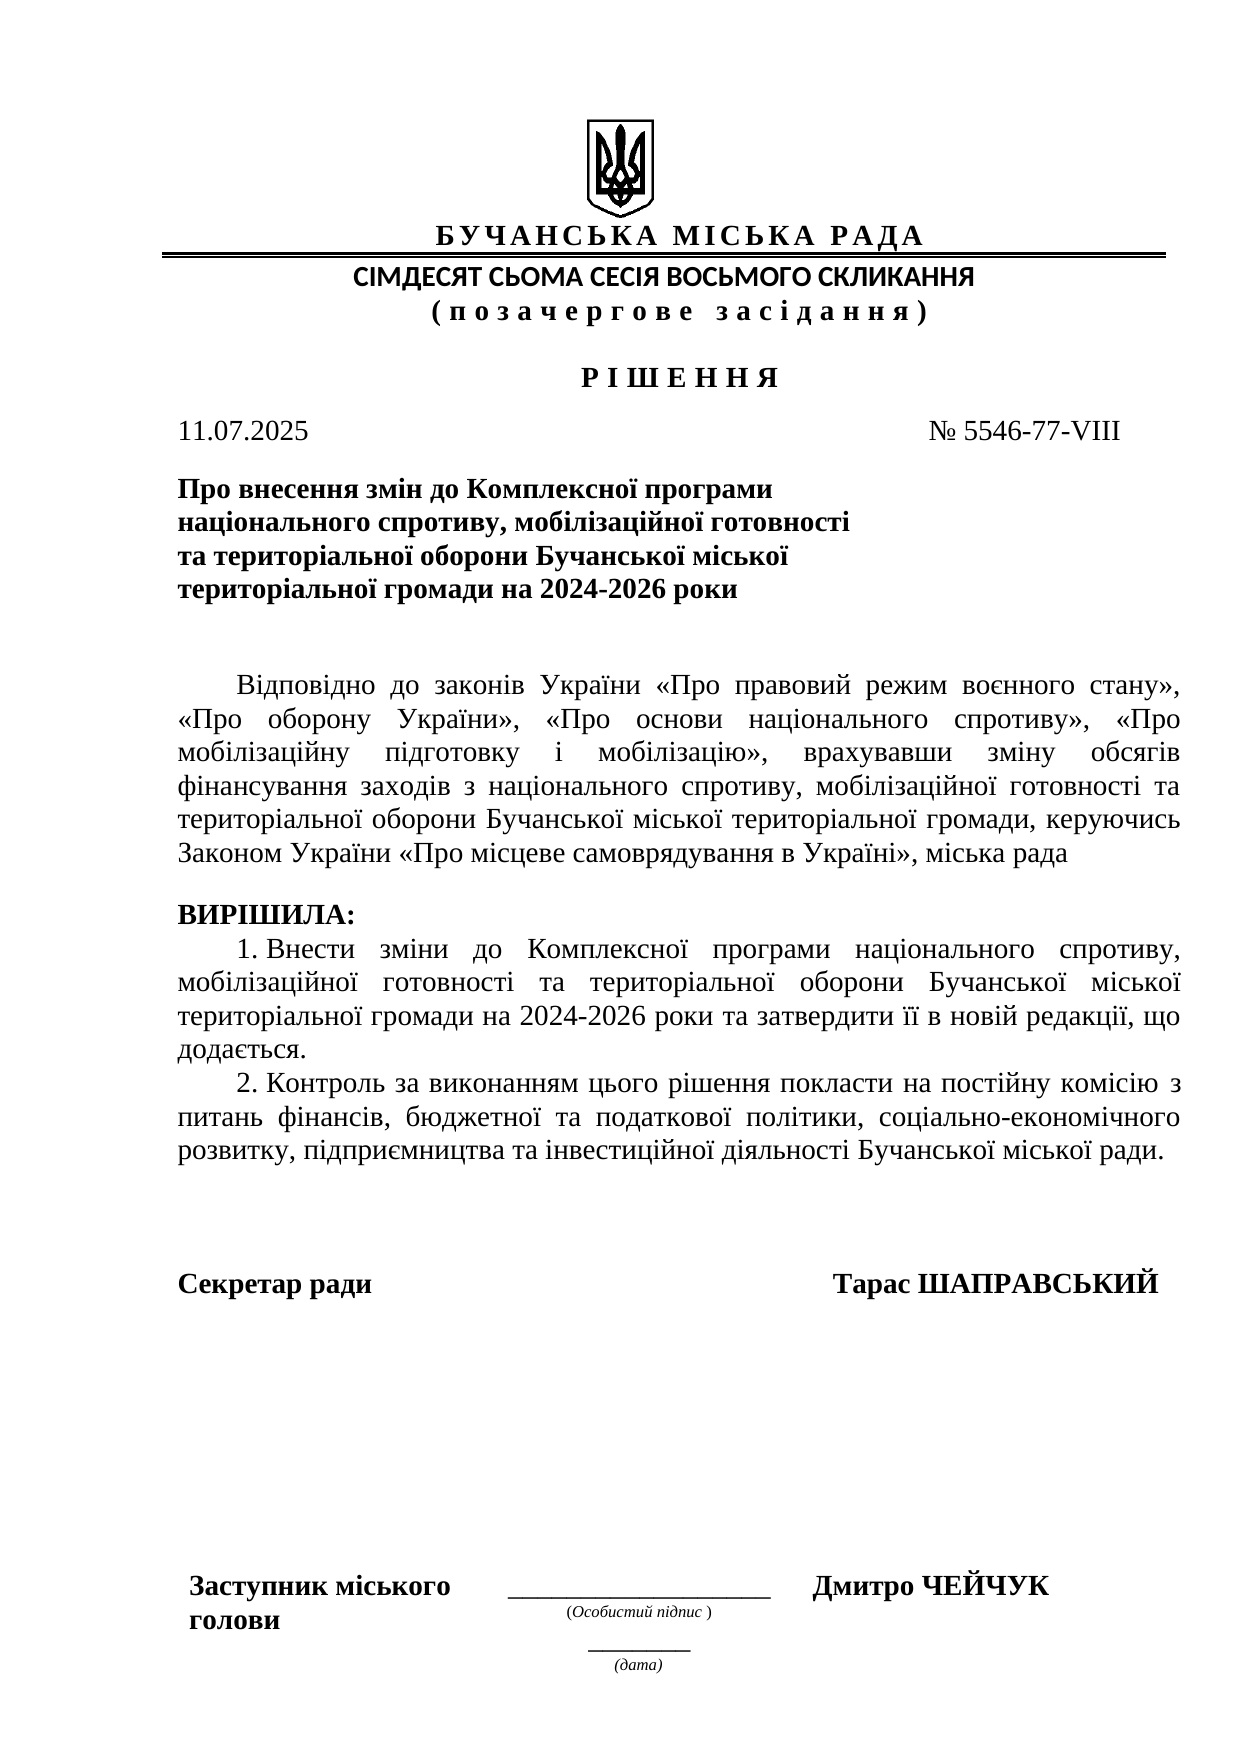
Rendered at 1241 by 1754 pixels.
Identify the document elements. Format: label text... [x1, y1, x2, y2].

list Контроль за виконанням цього рішення покласти на постійну комісію з питань фінансів, бюджетної та податкової політики, соціально-економічного розвитку, підприємництва та інвестиційної діяльності Бучанської міської ради. [177, 1065, 1181, 1166]
text Секретар ради Тарас ШАПРАВСЬКИЙ [177, 1266, 1181, 1300]
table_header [178, 1568, 477, 1709]
text БУЧАНСЬКА МІСЬКА РАДА [177, 218, 1181, 252]
text Відповідно до законів України «Про правовий режим воєнного стану», «Про оборону України», «Про основи національного спротиву», «Про мобілізаційну підготовку і мобілізацію», врахувавши зміну обсягів фінансування заходів з національного спротиву, мобілізаційної готовності та територіальної оборони Бучанської міської територіальної громади, керуючись Законом України «Про місцеве самоврядування в Україні», міська рада [177, 667, 1181, 869]
list Внести зміни до Комплексної програми національного спротиву, мобілізаційної готовності та територіальної оборони Бучанської міської територіальної громади на 2024-2026 роки та затвердити її в новій редакції, що додається. [177, 931, 1181, 1065]
table_header СІМДЕСЯТ СЬОМА СЕСІЯ ВОСЬМОГО СКЛИКАННЯ [162, 258, 1166, 293]
subtitle 11.07.2025 № 5546-77-VIII [177, 413, 1181, 447]
text Про внесення змін до Комплексної програми національного спротиву, мобілізаційної готовності та територіальної оборони Бучанської міської територіальної громади на 2024-2026 роки [177, 471, 881, 605]
text ВИРІШИЛА: [177, 897, 1181, 931]
text РІШЕННЯ [177, 361, 1181, 394]
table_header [477, 1568, 801, 1709]
text (позачергове засідання) [177, 293, 1181, 327]
picture [585, 118, 656, 219]
table_header Дмитро ЧЕЙЧУК [801, 1568, 1181, 1709]
